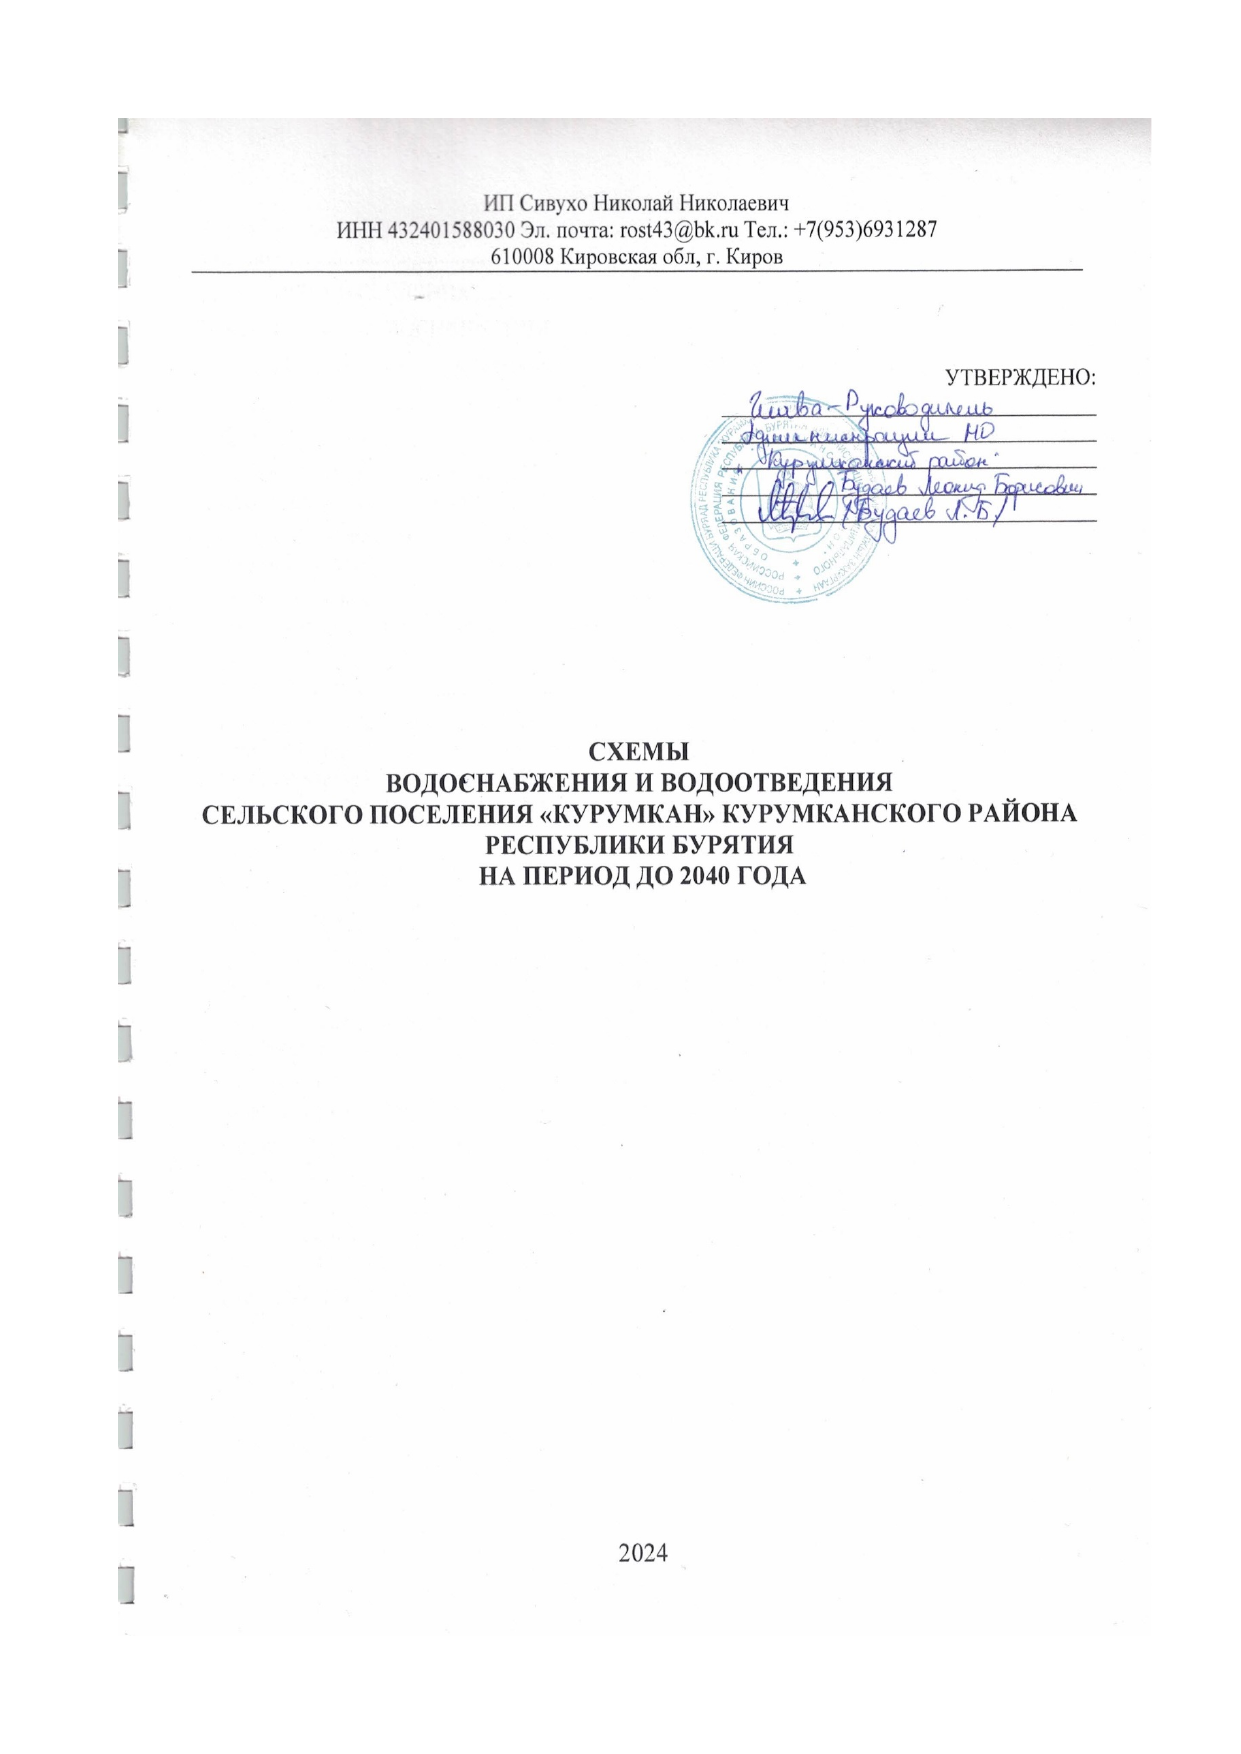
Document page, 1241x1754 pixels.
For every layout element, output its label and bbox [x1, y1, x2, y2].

picture [118, 118, 1152, 1636]
